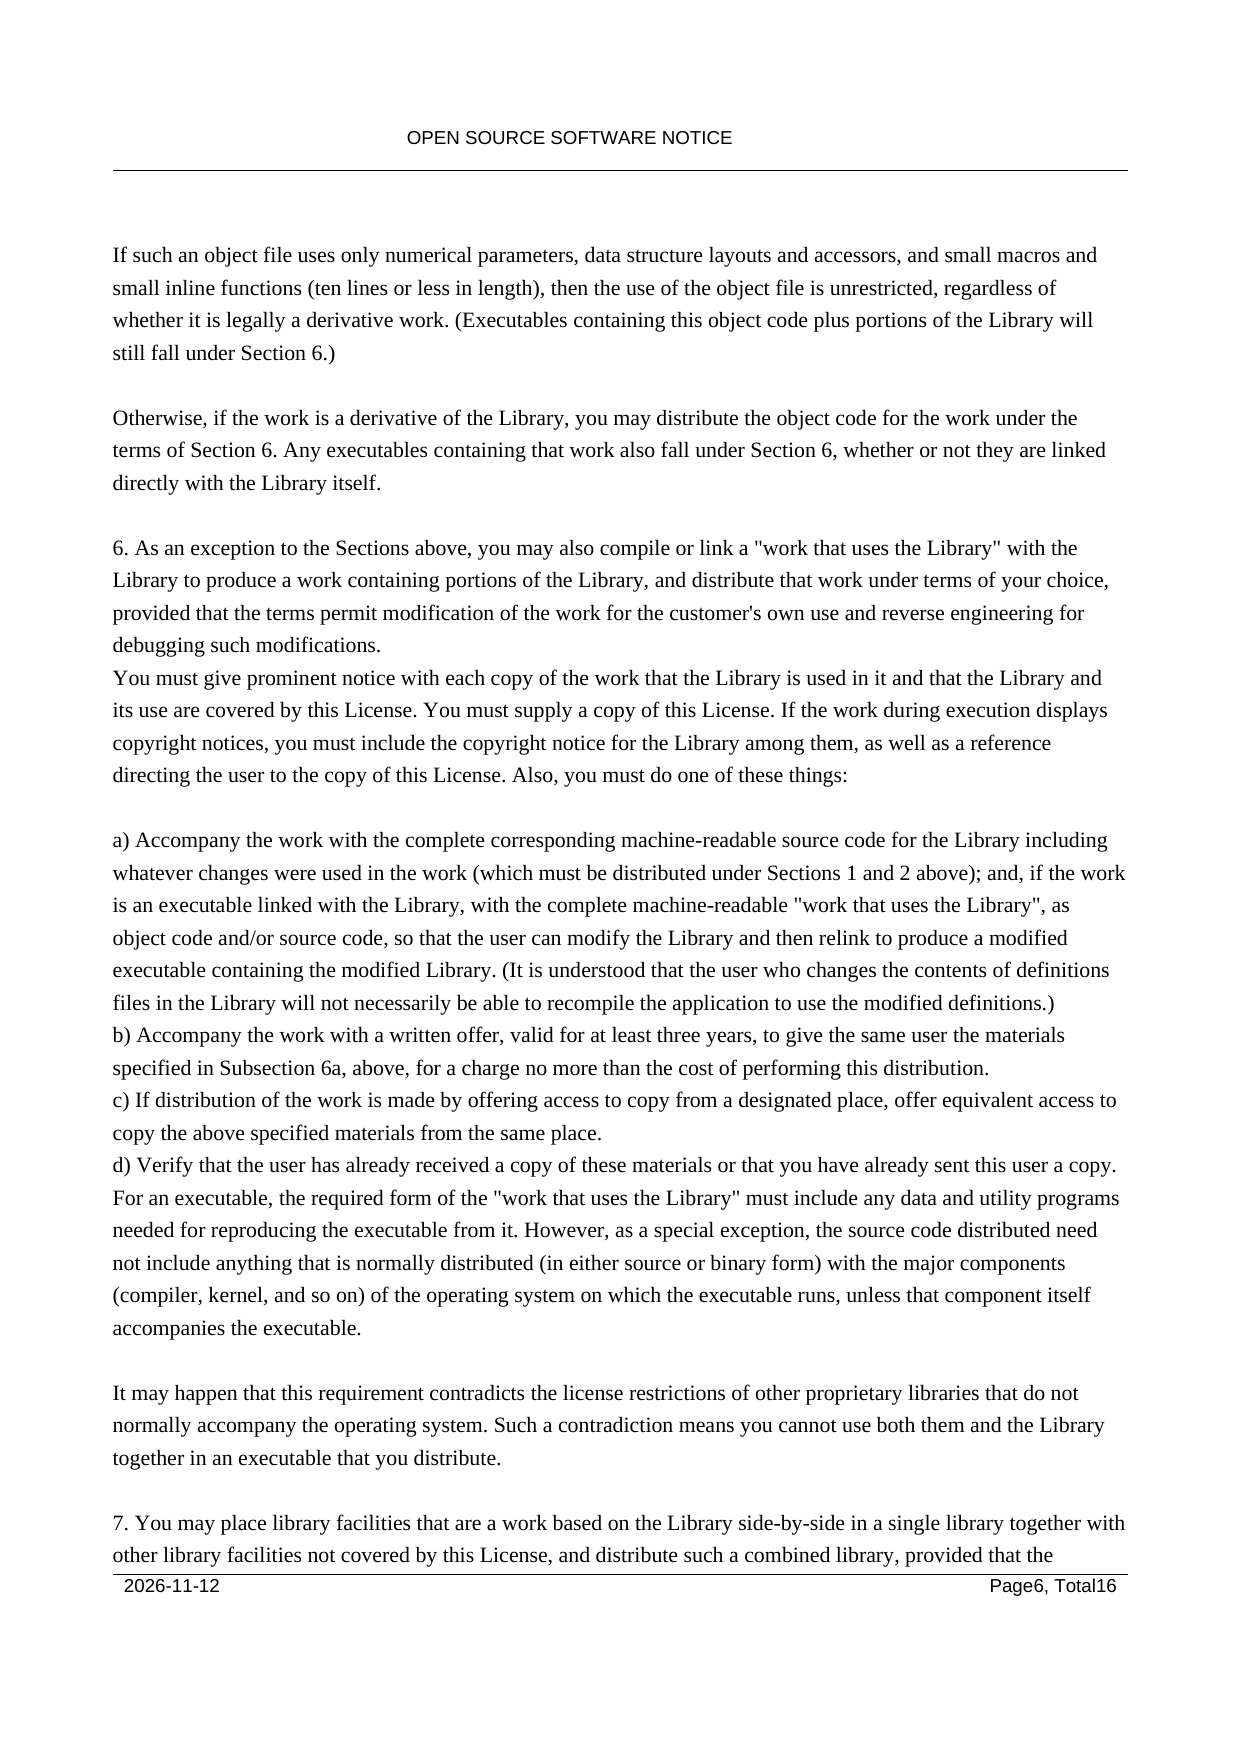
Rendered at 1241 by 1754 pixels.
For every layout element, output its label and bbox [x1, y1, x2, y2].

text [112, 206, 1128, 1571]
